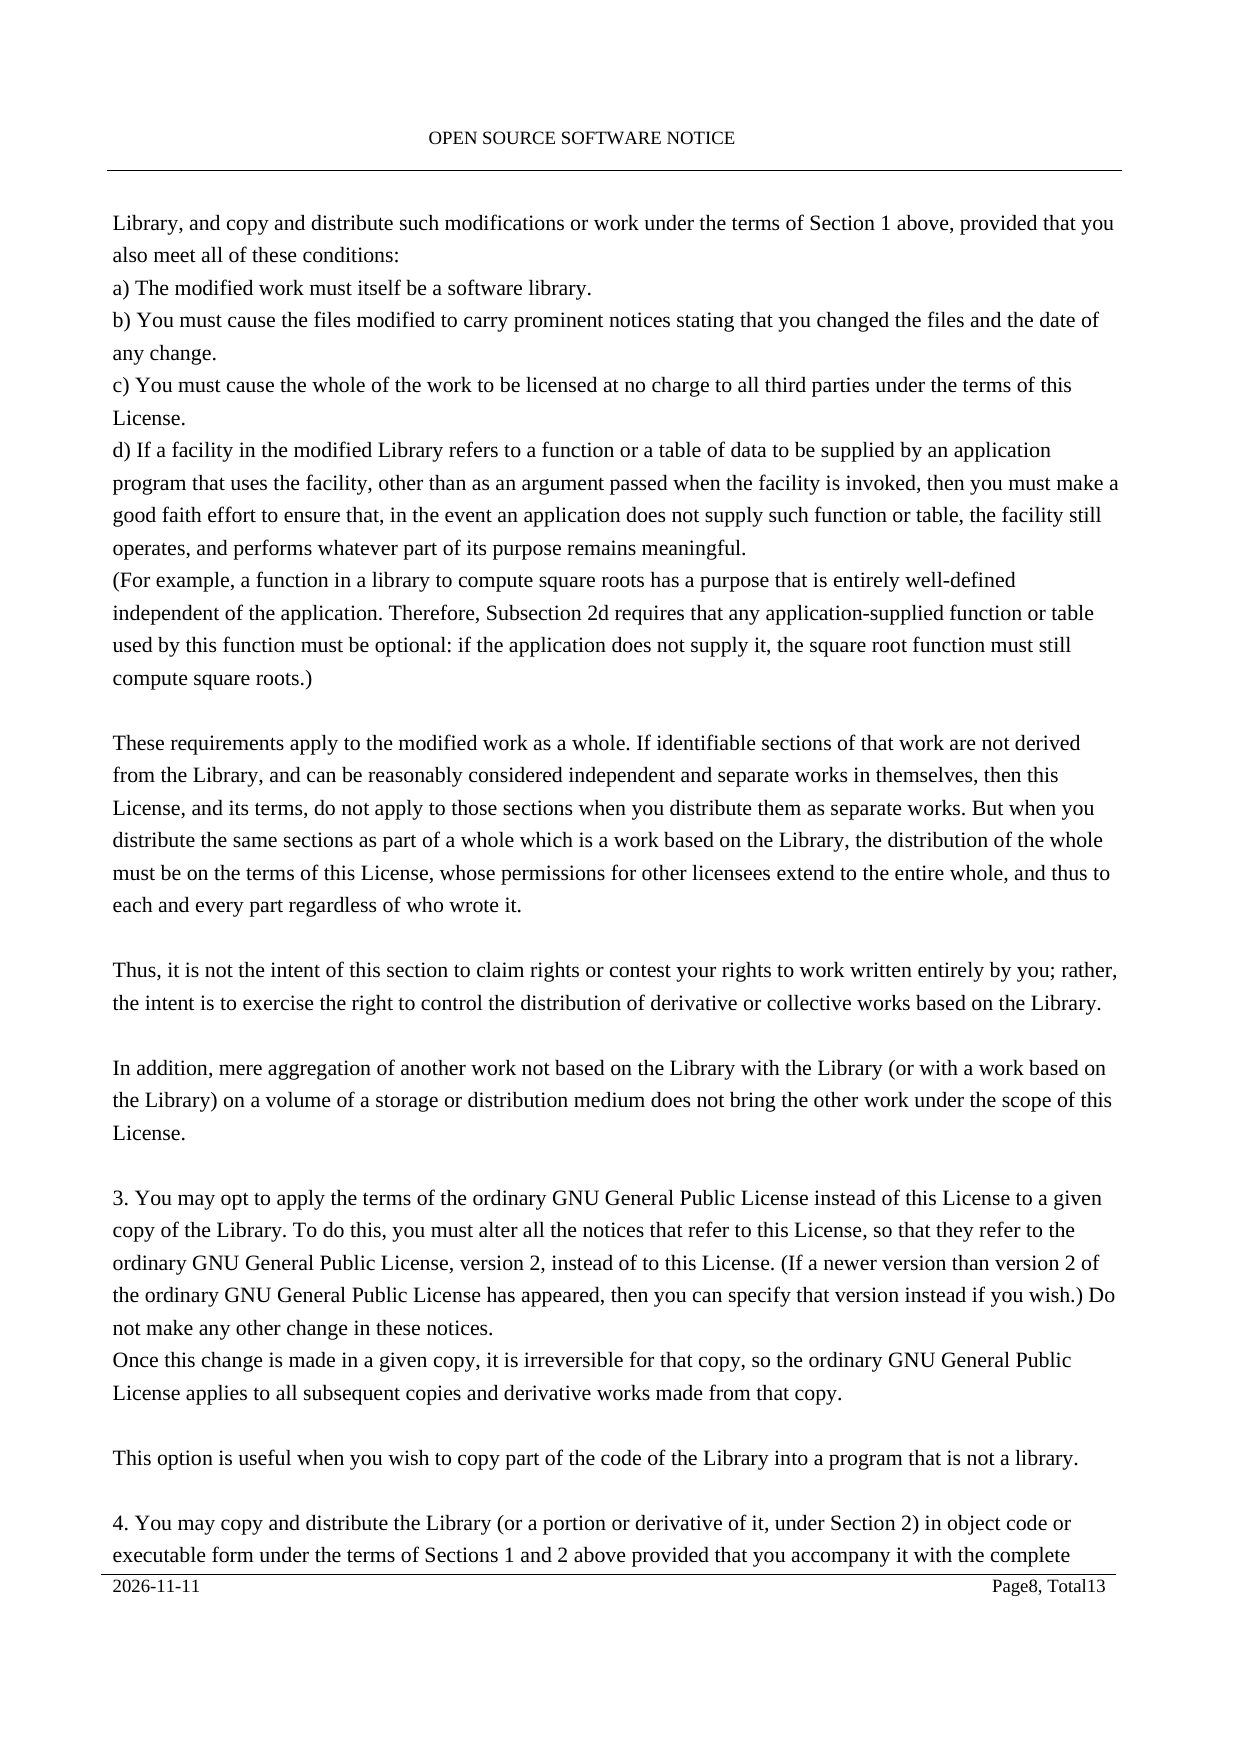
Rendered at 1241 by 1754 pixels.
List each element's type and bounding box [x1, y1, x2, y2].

text [112, 206, 1128, 1571]
